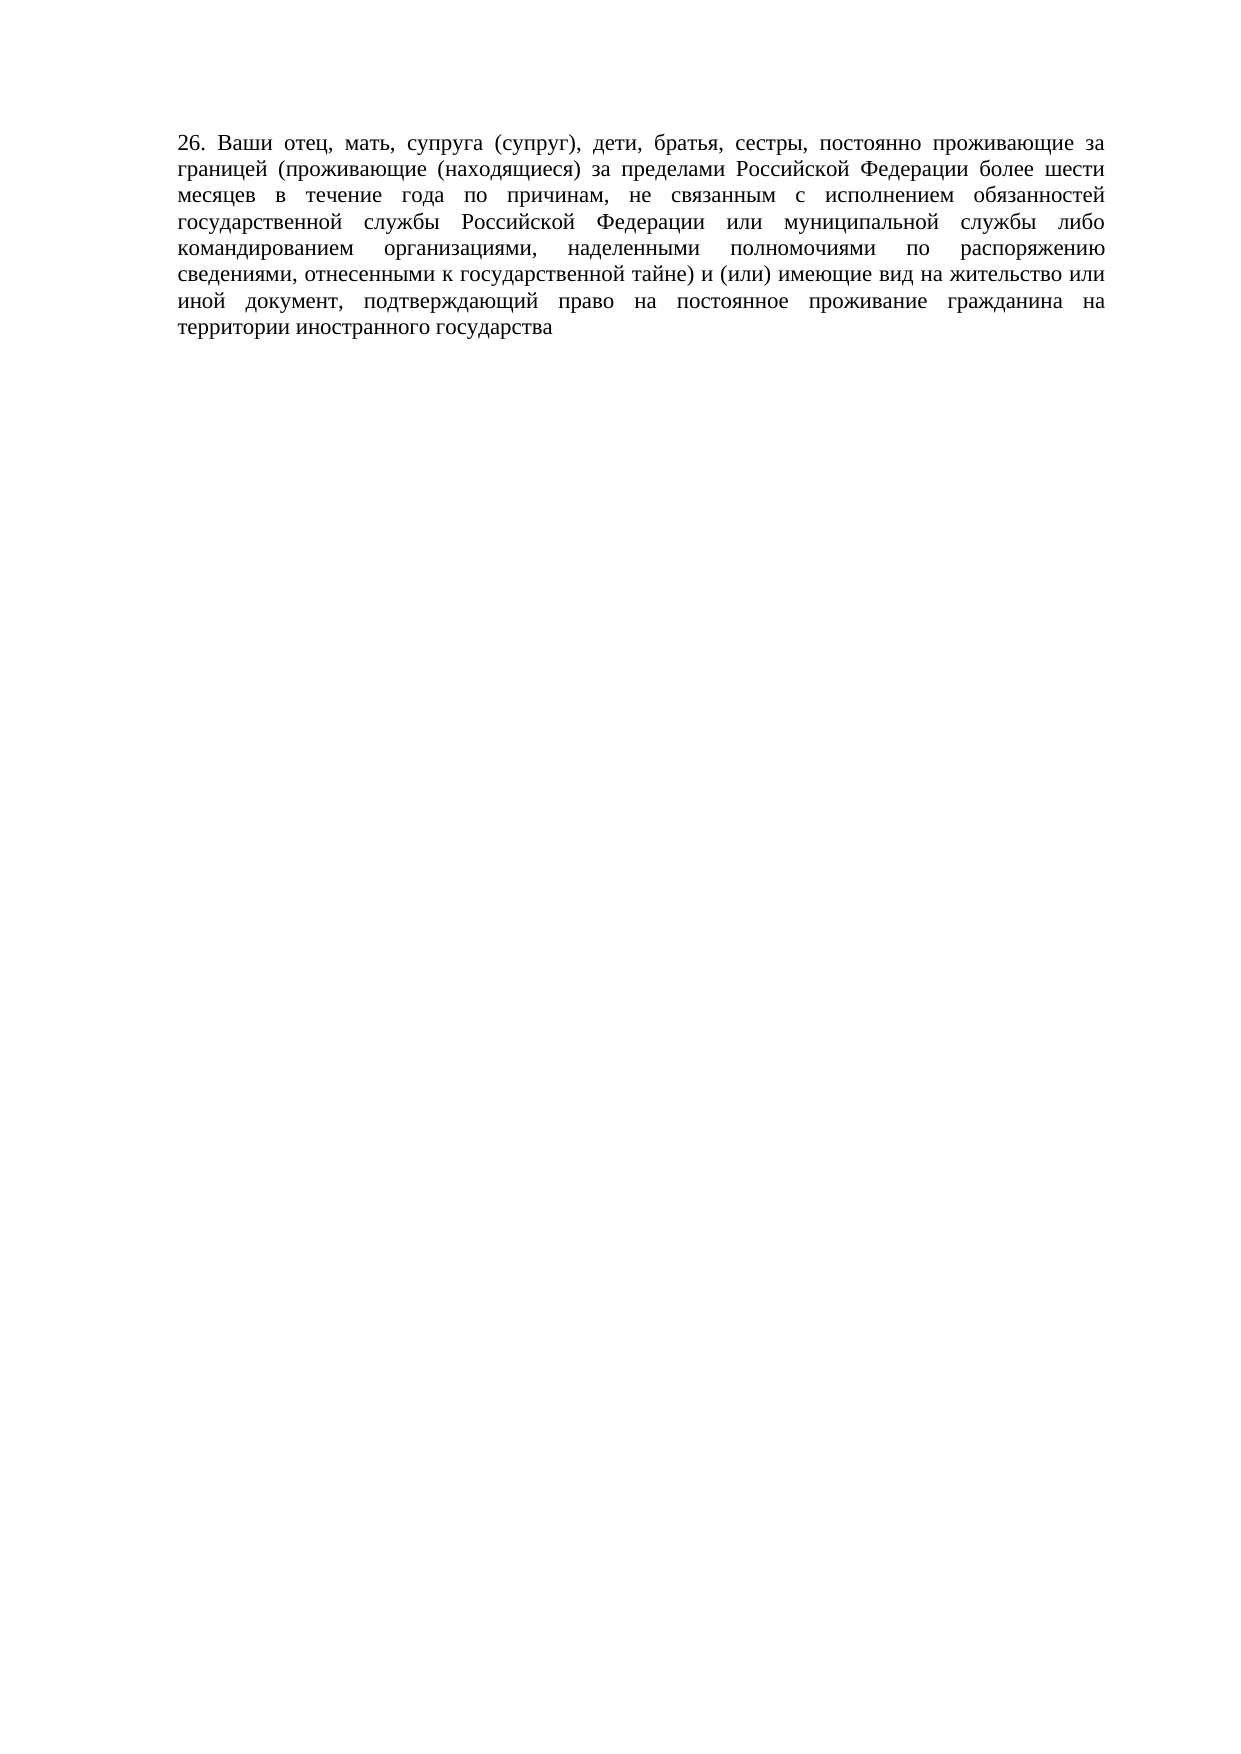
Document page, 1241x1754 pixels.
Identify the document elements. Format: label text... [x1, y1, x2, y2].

table_header 26. Ваши отец, мать, супруга (супруг), дети, братья, сестры, постоянно проживающие за границей (проживающие (находящиеся) за пределами Российской Федерации более шести месяцев в течение года по причинам, не связанным с исполнением обязанностей государственной службы Российской Федерации или муниципальной службы либо командированием организациями, наделенными полномочиями по распоряжению сведениями, отнесенными к государственной тайне) и (или) имеющие вид на жительство или иной документ, подтверждающий право на постоянное проживание гражданина на территории иностранного государства [171, 118, 1113, 350]
